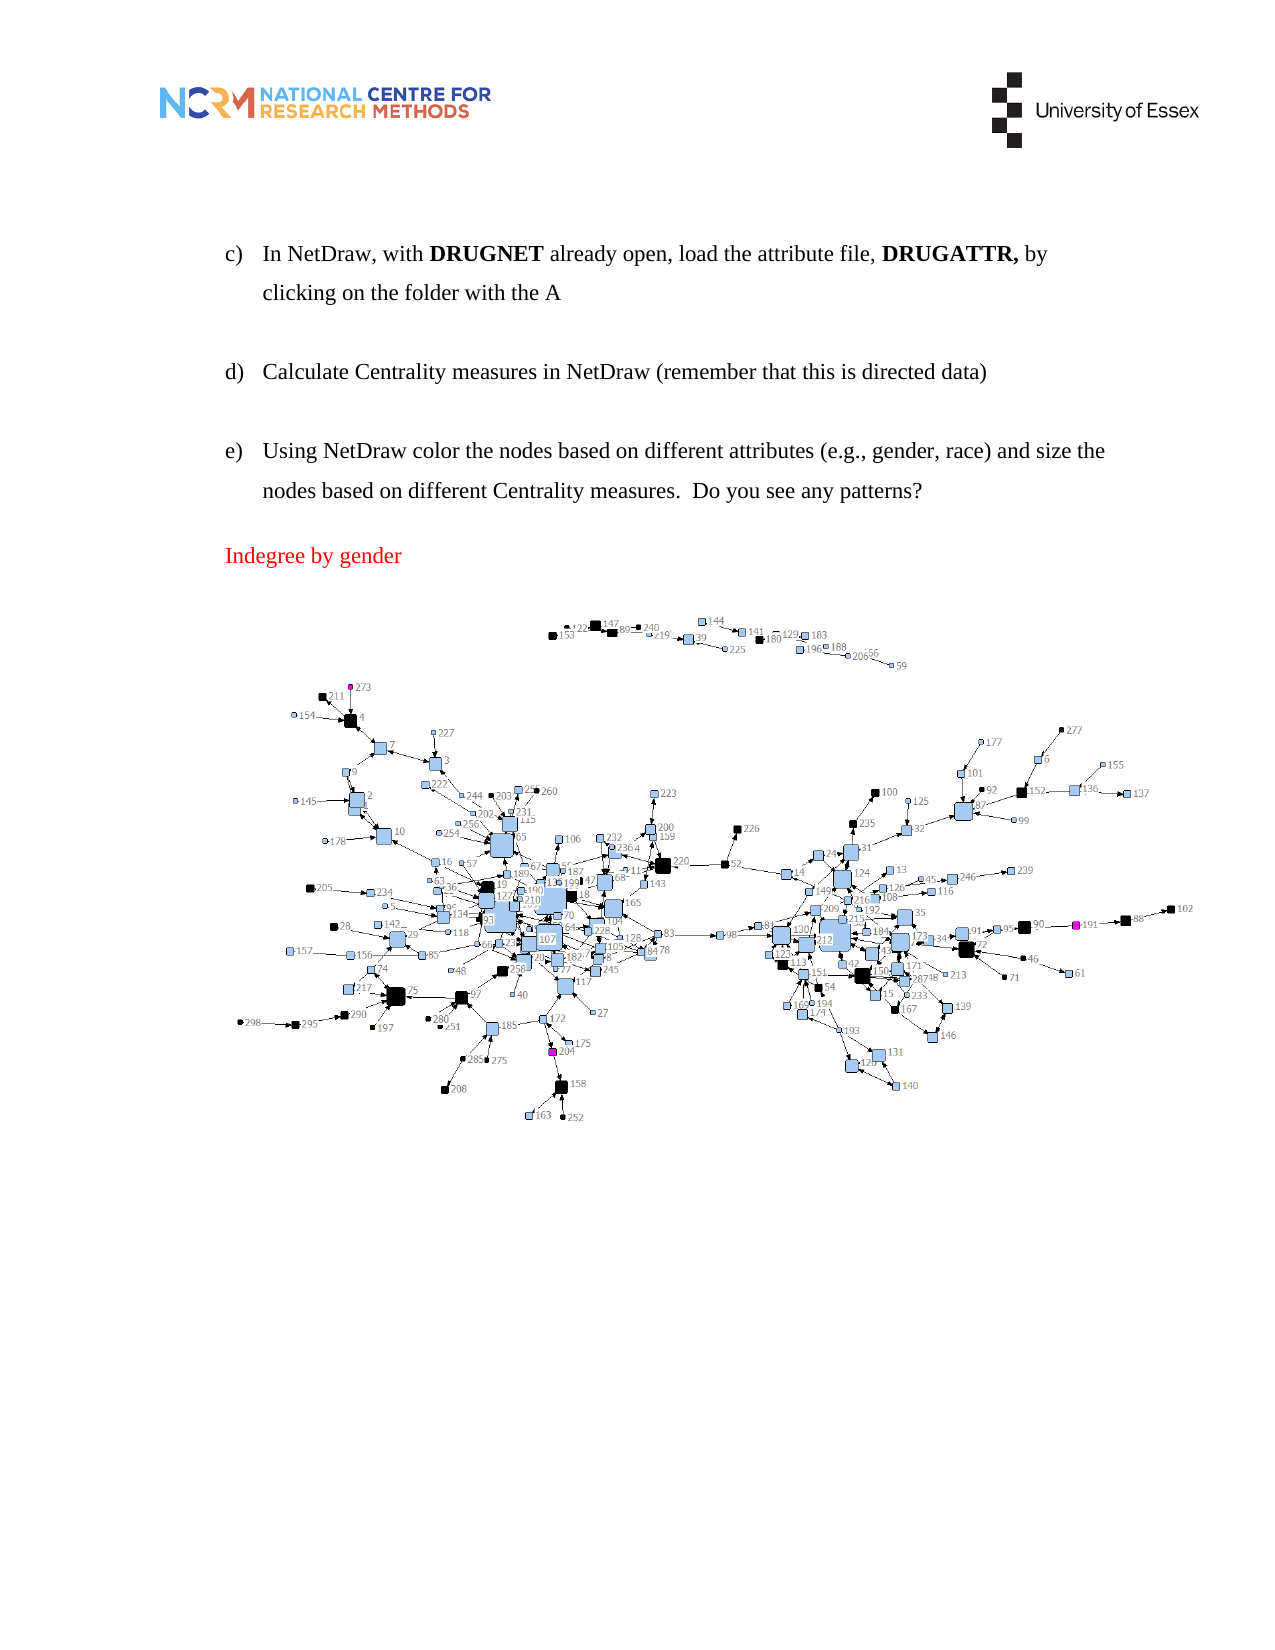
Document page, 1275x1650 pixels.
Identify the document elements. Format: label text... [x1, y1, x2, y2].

picture [981, 63, 1209, 159]
picture [225, 602, 1200, 1133]
list Calculate Centrality measures in NetDraw (remember that this is directed data) [225, 358, 1125, 384]
list In NetDraw, with DRUGNET already open, load the attribute file, DRUGATTR, by clicking on the folder with the A [225, 240, 1125, 306]
list Using NetDraw color the nodes based on different attributes (e.g., gender, race) and size the nodes based on different Centrality measures. Do you see any patterns? [225, 437, 1125, 503]
text Indegree by gender [225, 542, 1125, 569]
picture [150, 75, 497, 131]
